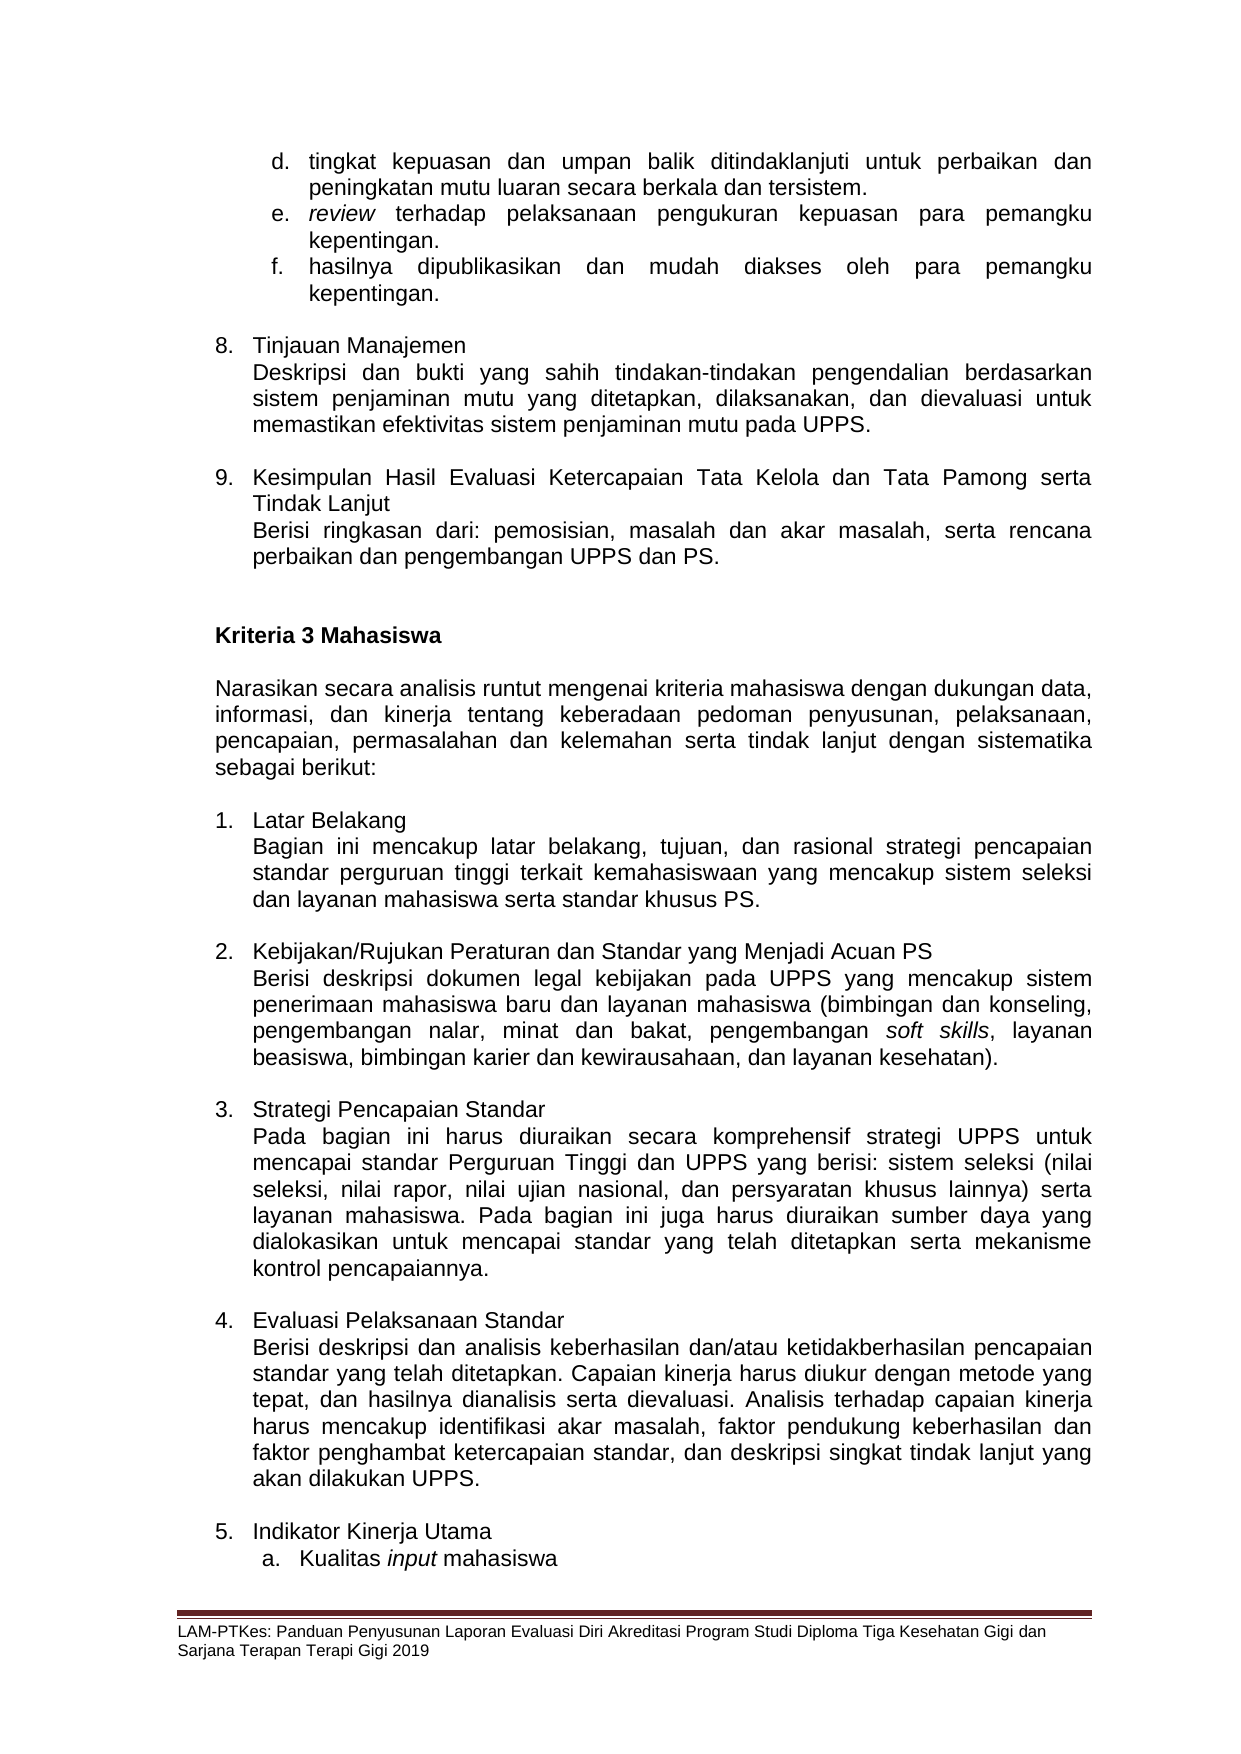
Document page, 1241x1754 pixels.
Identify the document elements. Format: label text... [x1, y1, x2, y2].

list Indikator Kinerja Utama [215, 1518, 1092, 1544]
text Berisi ringkasan dari: pemosisian, masalah dan akar masalah, serta rencana perbaikan dan pengembangan UPPS dan PS. [252, 517, 1092, 569]
list Kesimpulan Hasil Evaluasi Ketercapaian Tata Kelola dan Tata Pamong serta Tindak Lanjut [215, 464, 1092, 517]
list hasilnya dipublikasikan dan mudah diakses oleh para pemangku kepentingan. [271, 253, 1092, 306]
list Kebijakan/Rujukan Peraturan dan Standar yang Menjadi Acuan PS [215, 938, 1092, 965]
text Deskripsi dan bukti yang sahih tindakan-tindakan pengendalian berdasarkan sistem penjaminan mutu yang ditetapkan, dilaksanakan, dan dievaluasi untuk memastikan efektivitas sistem penjaminan mutu pada UPPS. [252, 358, 1092, 438]
list Strategi Pencapaian Standar [215, 1096, 1092, 1123]
subtitle Kriteria 3 Mahasiswa [215, 622, 1092, 648]
text Berisi deskripsi dokumen legal kebijakan pada UPPS yang mencakup sistem penerimaan mahasiswa baru dan layanan mahasiswa (bimbingan dan konseling, pengembangan nalar, minat dan bakat, pengembangan soft skills, layanan beasiswa, bimbingan karier dan kewirausahaan, dan layanan kesehatan). [252, 965, 1092, 1070]
text Narasikan secara analisis runtut mengenai kriteria mahasiswa dengan dukungan data, informasi, dan kinerja tentang keberadaan pedoman penyusunan, pelaksanaan, pencapaian, permasalahan dan kelemahan serta tindak lanjut dengan sistematika sebagai berikut: [215, 675, 1092, 780]
text Pada bagian ini harus diuraikan secara komprehensif strategi UPPS untuk mencapai standar Perguruan Tinggi dan UPPS yang berisi: sistem seleksi (nilai seleksi, nilai rapor, nilai ujian nasional, dan persyaratan khusus lainnya) serta layanan mahasiswa. Pada bagian ini juga harus diuraikan sumber daya yang dialokasikan untuk mencapai standar yang telah ditetapkan serta mekanisme kontrol pencapaiannya. [252, 1123, 1092, 1281]
list Tinjauan Manajemen [215, 332, 1092, 358]
list Evaluasi Pelaksanaan Standar [215, 1307, 1092, 1334]
text Berisi deskripsi dan analisis keberhasilan dan/atau ketidakberhasilan pencapaian standar yang telah ditetapkan. Capaian kinerja harus diukur dengan metode yang tepat, dan hasilnya dianalisis serta dievaluasi. Analisis terhadap capaian kinerja harus mencakup identifikasi akar masalah, faktor pendukung keberhasilan dan faktor penghambat ketercapaian standar, dan deskripsi singkat tindak lanjut yang akan dilakukan UPPS. [252, 1334, 1092, 1492]
list Latar Belakang [215, 807, 1092, 833]
text Bagian ini mencakup latar belakang, tujuan, dan rasional strategi pencapaian standar perguruan tinggi terkait kemahasiswaan yang mencakup sistem seleksi dan layanan mahasiswa serta standar khusus PS. [252, 833, 1092, 912]
list Kualitas input mahasiswa [262, 1544, 1092, 1571]
list tingkat kepuasan dan umpan balik ditindaklanjuti untuk perbaikan dan peningkatan mutu luaran secara berkala dan tersistem. [271, 148, 1092, 200]
list review terhadap pelaksanaan pengukuran kepuasan para pemangku kepentingan. [271, 200, 1092, 253]
